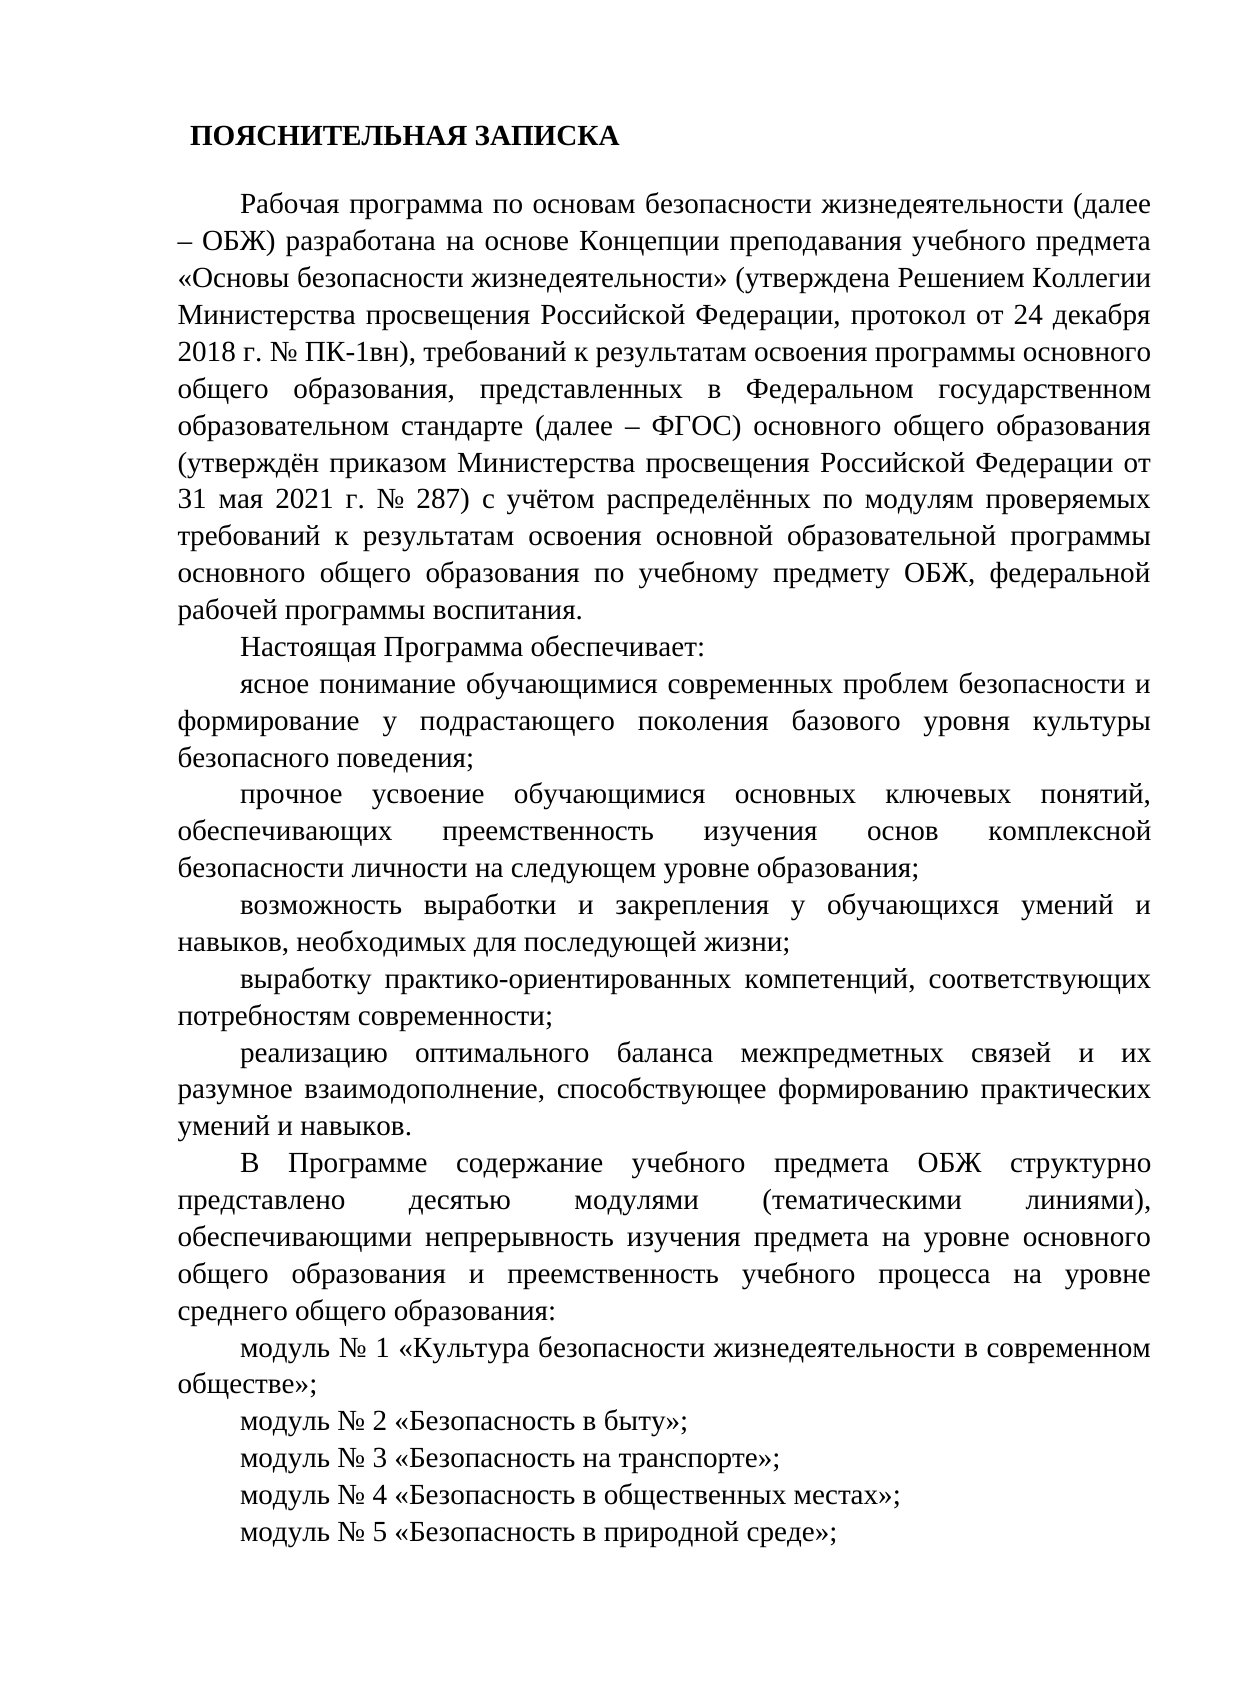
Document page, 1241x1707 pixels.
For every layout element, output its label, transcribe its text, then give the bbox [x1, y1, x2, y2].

text ПОЯСНИТЕЛЬНАЯ ЗАПИСКА [190, 118, 1152, 152]
text выработку практико-ориентированных компетенций, соответствующих потребностям современности; [177, 961, 1152, 1031]
text модуль № 1 «Культура безопасности жизнедеятельности в современном обществе»; [177, 1330, 1152, 1400]
text модуль № 5 «Безопасность в природной среде»; [177, 1514, 1152, 1548]
text модуль № 4 «Безопасность в общественных местах»; [177, 1477, 1152, 1511]
text ясное понимание обучающимися современных проблем безопасности и формирование у подрастающего поколения базового уровня культуры безопасного поведения; [177, 666, 1152, 773]
text возможность выработки и закрепления у обучающихся умений и навыков, необходимых для последующей жизни; [177, 887, 1152, 958]
text реализацию оптимального баланса межпредметных связей и их разумное взаимодополнение, способствующее формированию практических умений и навыков. [177, 1035, 1152, 1142]
text модуль № 2 «Безопасность в быту»; [177, 1403, 1152, 1437]
text Настоящая Программа обеспечивает: [177, 629, 1152, 663]
text модуль № 3 «Безопасность на транспорте»; [177, 1440, 1152, 1474]
text В Программе содержание учебного предмета ОБЖ структурно представлено десятью модулями (тематическими линиями), обеспечивающими непрерывность изучения предмета на уровне основного общего образования и преемственность учебного процесса на уровне среднего общего образования: [177, 1145, 1152, 1326]
text прочное усвоение обучающимися основных ключевых понятий, обеспечивающих преемственность изучения основ комплексной безопасности личности на следующем уровне образования; [177, 777, 1152, 884]
text Рабочая программа по основам безопасности жизнедеятельности (далее – ОБЖ) разработана на основе Концепции преподавания учебного предмета «Основы безопасности жизнедеятельности» (утверждена Решением Коллегии Министерства просвещения Российской Федерации, протокол от 24 декабря 2018 г. № ПК-1вн), требований к результатам освоения программы основного общего образования, представленных в Федеральном государственном образовательном стандарте (далее – ФГОС) основного общего образования (утверждён приказом Министерства просвещения Российской Федерации от 31 мая 2021 г. № 287) с учётом распределённых по модулям проверяемых требований к результатам освоения основной образовательной программы основного общего образования по учебному предмету ОБЖ, федеральной рабочей программы воспитания. [177, 187, 1152, 626]
